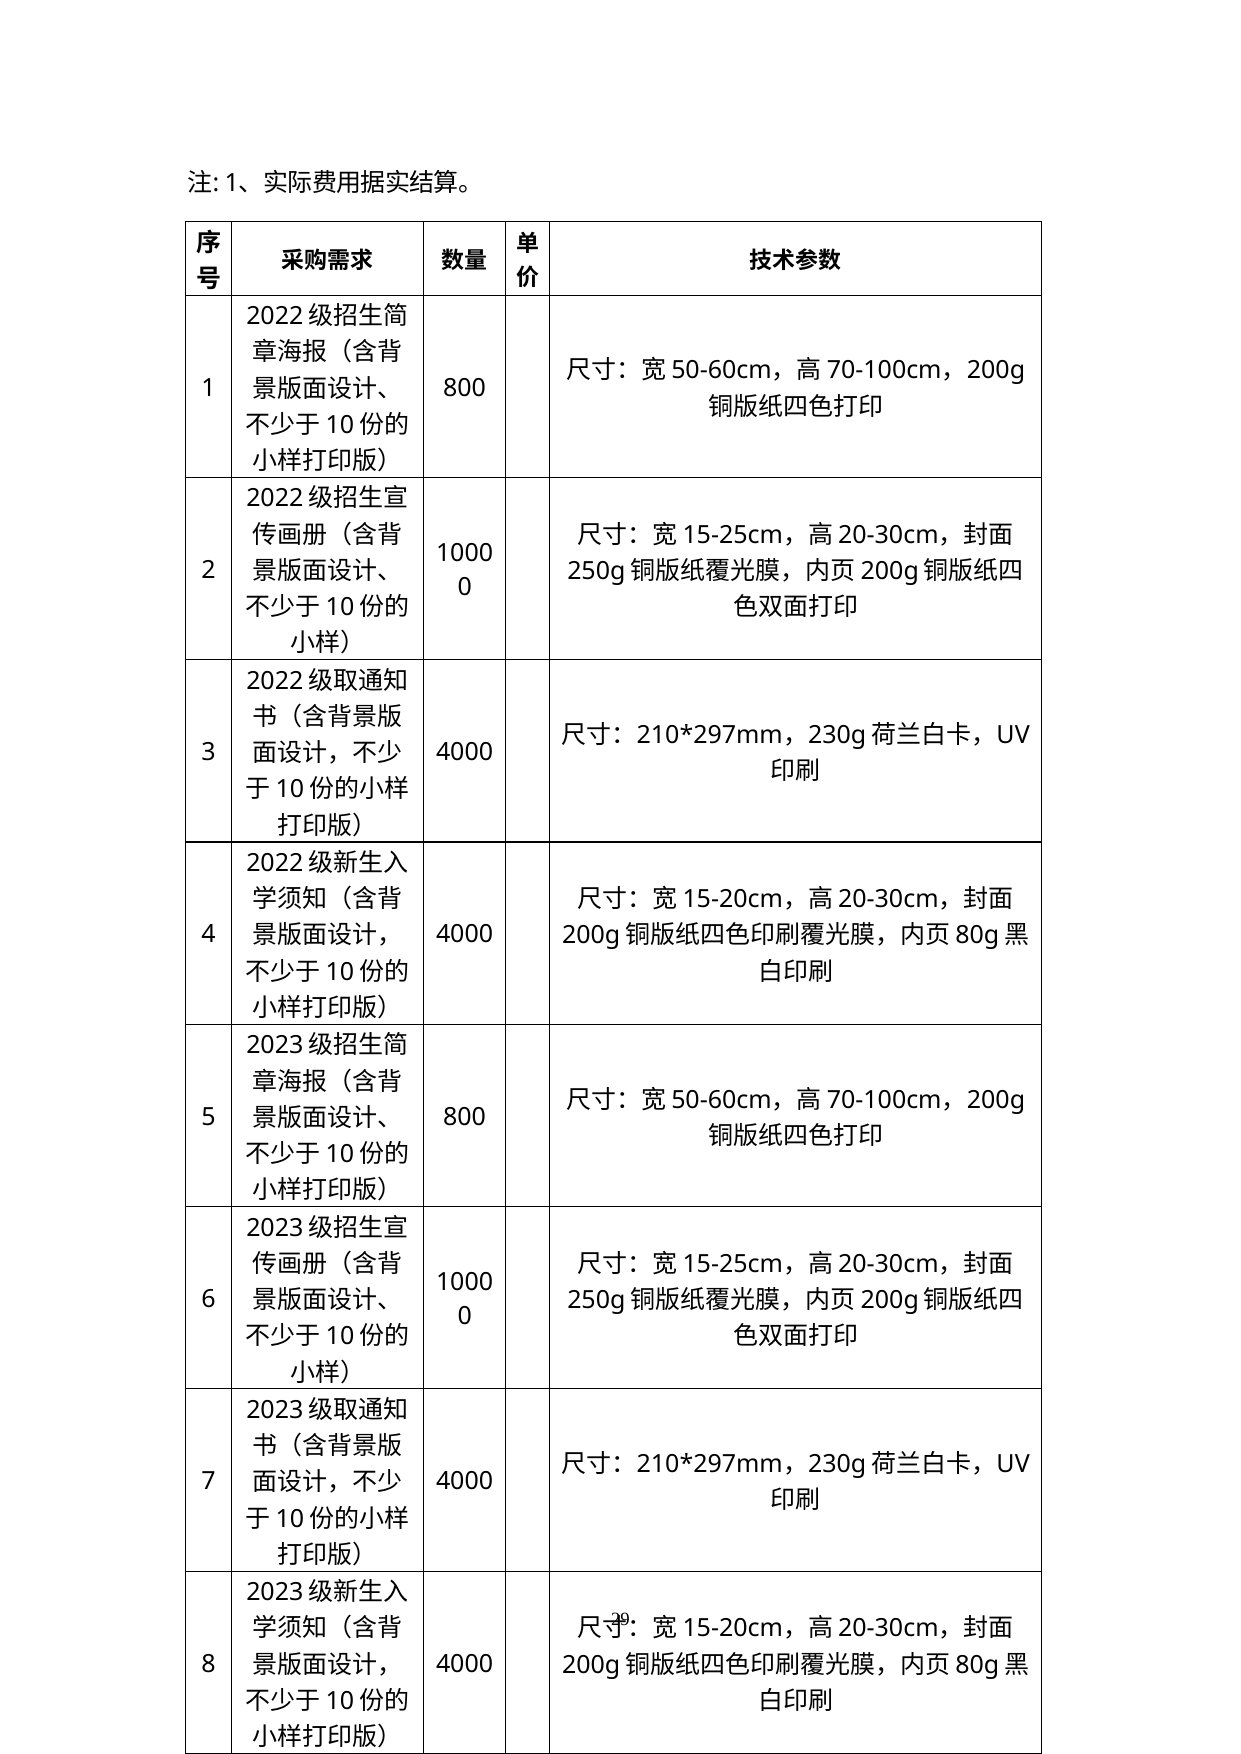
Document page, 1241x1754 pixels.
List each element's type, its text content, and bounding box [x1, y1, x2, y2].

table_cell 尺寸：宽50-60cm，高70-100cm，200g铜版纸四色打印 [550, 296, 1041, 477]
table_header 技术参数 [550, 222, 1041, 294]
table_cell 4000 [424, 1572, 505, 1753]
table_cell 3 [186, 660, 231, 841]
text 注: 1、实际费用据实结算。 [187, 162, 1053, 198]
table_cell 4000 [424, 1389, 505, 1571]
table_cell 尺寸：宽50-60cm，高70-100cm，200g铜版纸四色打印 [550, 1025, 1041, 1206]
table_header 采购需求 [232, 222, 423, 294]
table_cell 8 [186, 1572, 231, 1753]
table_cell 尺寸：宽15-20cm，高20-30cm，封面200g铜版纸四色印刷覆光膜，内页80g黑白印刷 [550, 1572, 1041, 1753]
table_cell 4000 [424, 843, 505, 1024]
table_cell 2023级新生入学须知（含背景版面设计，不少于10份的小样打印版） [232, 1572, 423, 1753]
table_cell 尺寸：宽15-20cm，高20-30cm，封面200g铜版纸四色印刷覆光膜，内页80g黑白印刷 [550, 843, 1041, 1024]
table_cell 4 [186, 843, 231, 1024]
table_cell 2022级新生入学须知（含背景版面设计，不少于10份的小样打印版） [232, 843, 423, 1024]
table_cell 尺寸：210*297mm，230g荷兰白卡，UV印刷 [550, 660, 1041, 841]
table_cell 7 [186, 1389, 231, 1571]
table_cell 2022级招生简章海报（含背景版面设计、不少于10份的小样打印版） [232, 296, 423, 477]
table_cell 尺寸：210*297mm，230g荷兰白卡，UV印刷 [550, 1389, 1041, 1571]
table_cell 800 [424, 296, 505, 477]
table_cell 1 [186, 296, 231, 477]
table_header 数量 [424, 222, 505, 294]
table_header 单价 [506, 222, 549, 294]
table_cell 尺寸：宽15-25cm，高20-30cm，封面250g铜版纸覆光膜，内页200g铜版纸四色双面打印 [550, 1207, 1041, 1388]
table_cell [506, 660, 549, 841]
table_cell 尺寸：宽15-25cm，高20-30cm，封面250g铜版纸覆光膜，内页200g铜版纸四色双面打印 [550, 478, 1041, 659]
table_cell [506, 478, 549, 659]
table_cell 800 [424, 1025, 505, 1206]
table_cell 10000 [424, 1207, 505, 1388]
table_cell 2023级招生宣传画册（含背景版面设计、不少于10份的小样） [232, 1207, 423, 1388]
table_cell 2022级招生宣传画册（含背景版面设计、不少于10份的小样） [232, 478, 423, 659]
table_cell [506, 296, 549, 477]
table_cell [506, 1572, 549, 1753]
table_cell 2023级取通知书（含背景版面设计，不少于10份的小样打印版） [232, 1389, 423, 1571]
table_cell 5 [186, 1025, 231, 1206]
table_cell 6 [186, 1207, 231, 1388]
table_cell 4000 [424, 660, 505, 841]
table_cell [506, 843, 549, 1024]
table_cell 10000 [424, 478, 505, 659]
table_cell [506, 1207, 549, 1388]
table_cell 2 [186, 478, 231, 659]
table_cell [506, 1389, 549, 1571]
table_header 序号 [186, 222, 231, 294]
table_cell [506, 1025, 549, 1206]
table_cell 2023级招生简章海报（含背景版面设计、不少于10份的小样打印版） [232, 1025, 423, 1206]
table_cell 2022级取通知书（含背景版面设计，不少于10份的小样打印版） [232, 660, 423, 841]
